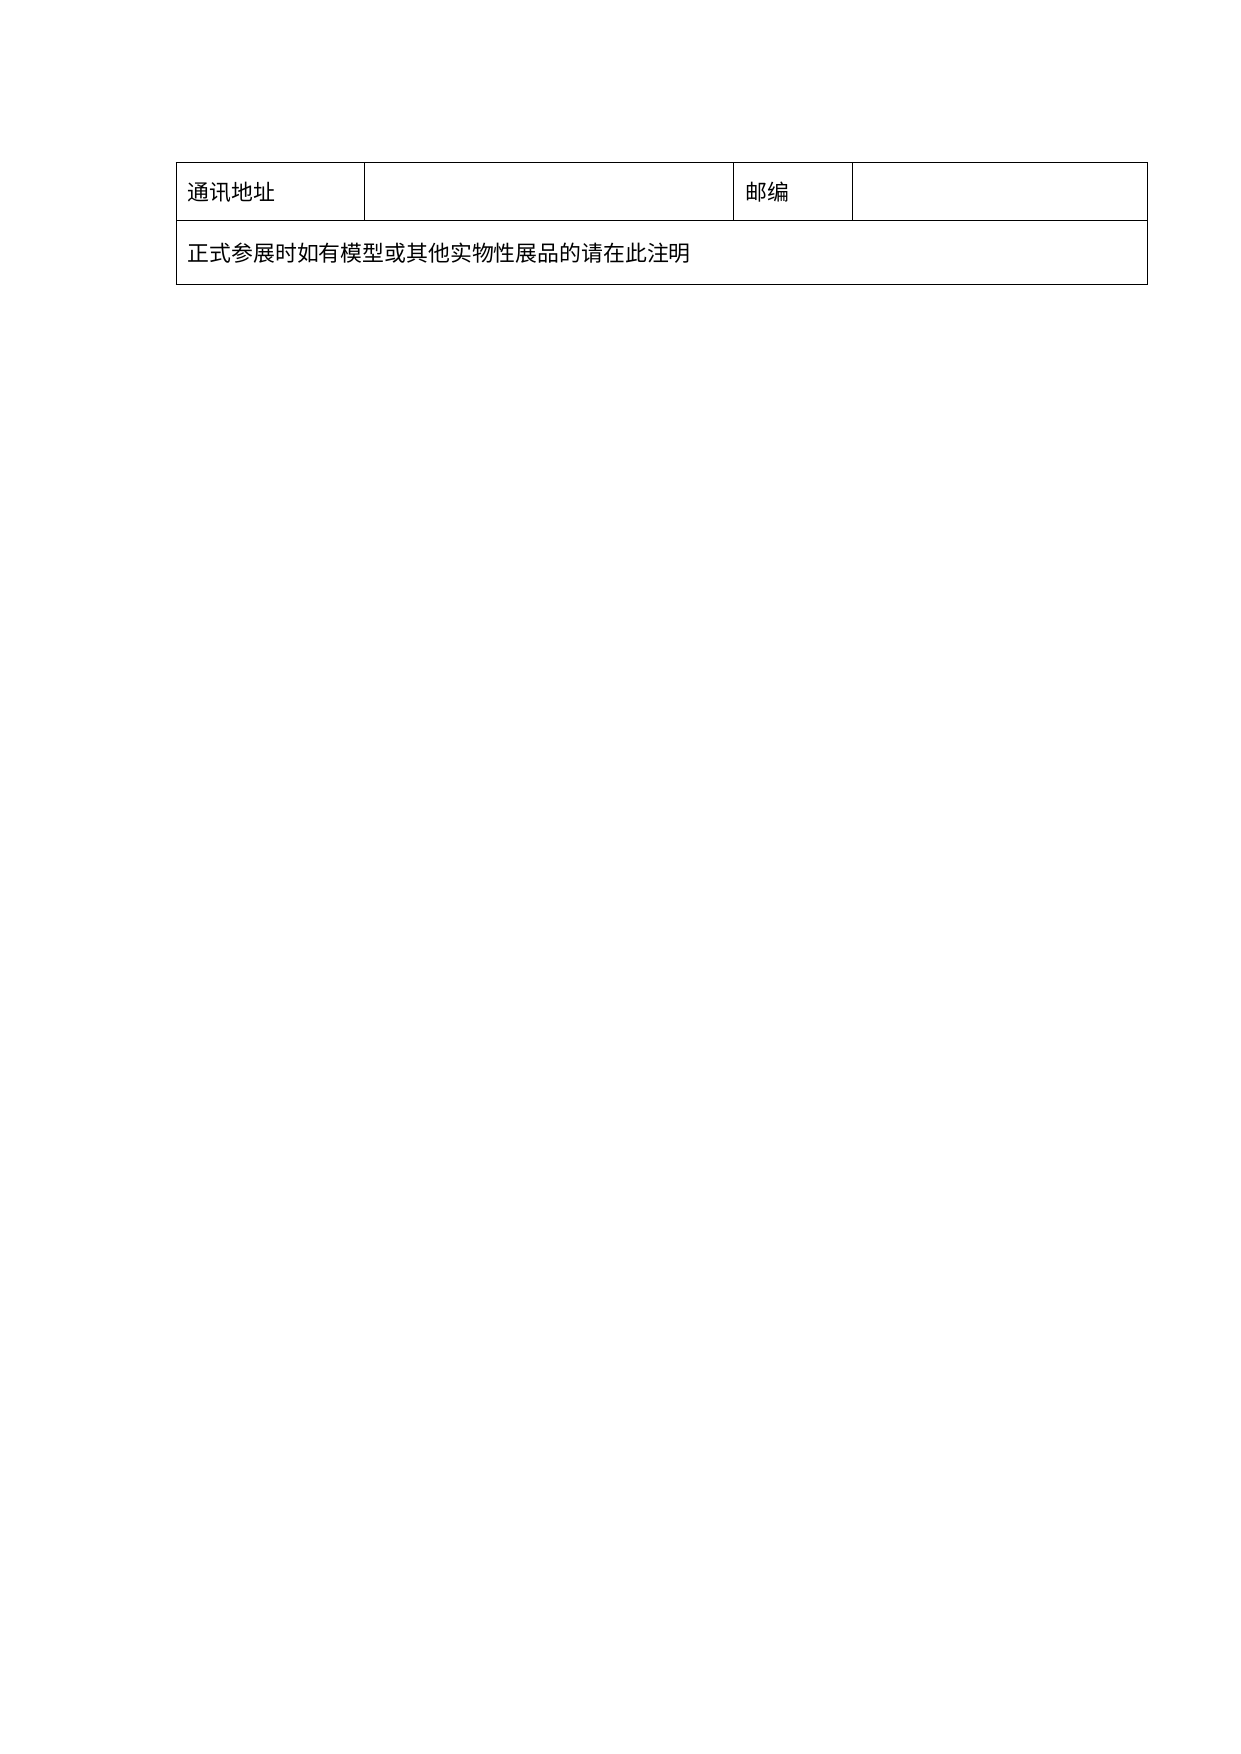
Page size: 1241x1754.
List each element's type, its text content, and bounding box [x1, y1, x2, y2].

table_cell 通讯地址 [177, 163, 364, 219]
table_cell 正式参展时如有模型或其他实物性展品的请在此注明 [177, 221, 1147, 284]
table_cell [365, 163, 733, 219]
table_cell [853, 163, 1147, 219]
table_cell 邮编 [734, 163, 852, 219]
